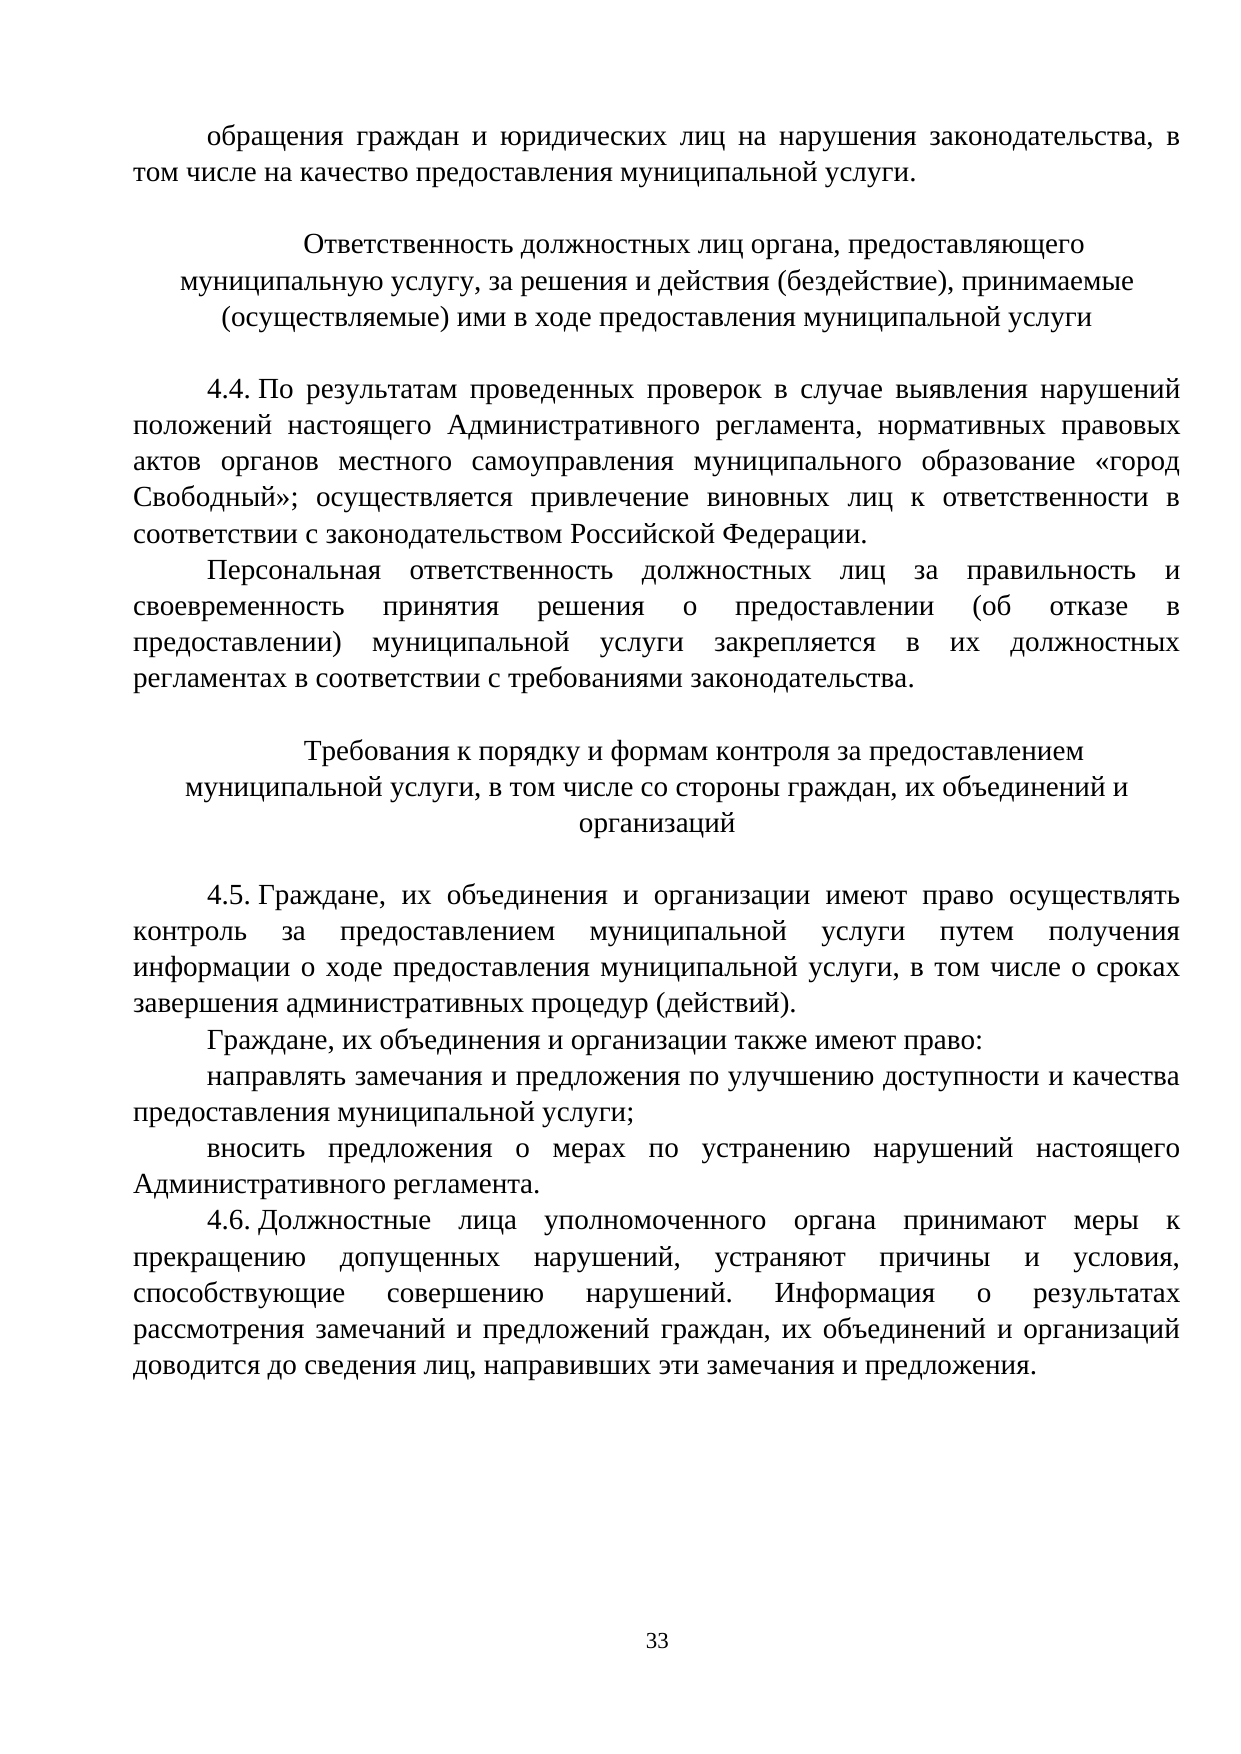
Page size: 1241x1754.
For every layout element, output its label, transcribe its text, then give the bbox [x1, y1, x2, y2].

text направлять замечания и предложения по улучшению доступности и качества предоставления муниципальной услуги; [133, 1058, 1181, 1128]
text Граждане, их объединения и организации также имеют право: [133, 1022, 1181, 1055]
text обращения граждан и юридических лиц на нарушения законодательства, в том числе на качество предоставления муниципальной услуги. [133, 118, 1181, 188]
list По результатам проведенных проверок в случае выявления нарушений положений настоящего Административного регламента, нормативных правовых актов органов местного самоуправления муниципального образование «город Свободный»; осуществляется привлечение виновных лиц к ответственности в соответствии с законодательством Российской Федерации. [133, 371, 1181, 549]
text вносить предложения о мерах по устранению нарушений настоящего Административного регламента. [133, 1130, 1181, 1200]
text Требования к порядку и формам контроля за предоставлением муниципальной услуги, в том числе со стороны граждан, их объединений и организаций [133, 733, 1181, 838]
text Ответственность должностных лиц органа, предоставляющего муниципальную услугу, за решения и действия (бездействие), принимаемые (осуществляемые) ими в ходе предоставления муниципальной услуги [133, 227, 1181, 332]
text Персональная ответственность должностных лиц за правильность и своевременность принятия решения о предоставлении (об отказе в предоставлении) муниципальной услуги закрепляется в их должностных регламентах в соответствии с требованиями законодательства. [133, 552, 1181, 694]
list Должностные лица уполномоченного органа принимают меры к прекращению допущенных нарушений, устраняют причины и условия, способствующие совершению нарушений. Информация о результатах рассмотрения замечаний и предложений граждан, их объединений и организаций доводится до сведения лиц, направивших эти замечания и предложения. [133, 1202, 1181, 1381]
list Граждане, их объединения и организации имеют право осуществлять контроль за предоставлением муниципальной услуги путем получения информации о ходе предоставления муниципальной услуги, в том числе о сроках завершения административных процедур (действий). [133, 877, 1181, 1019]
